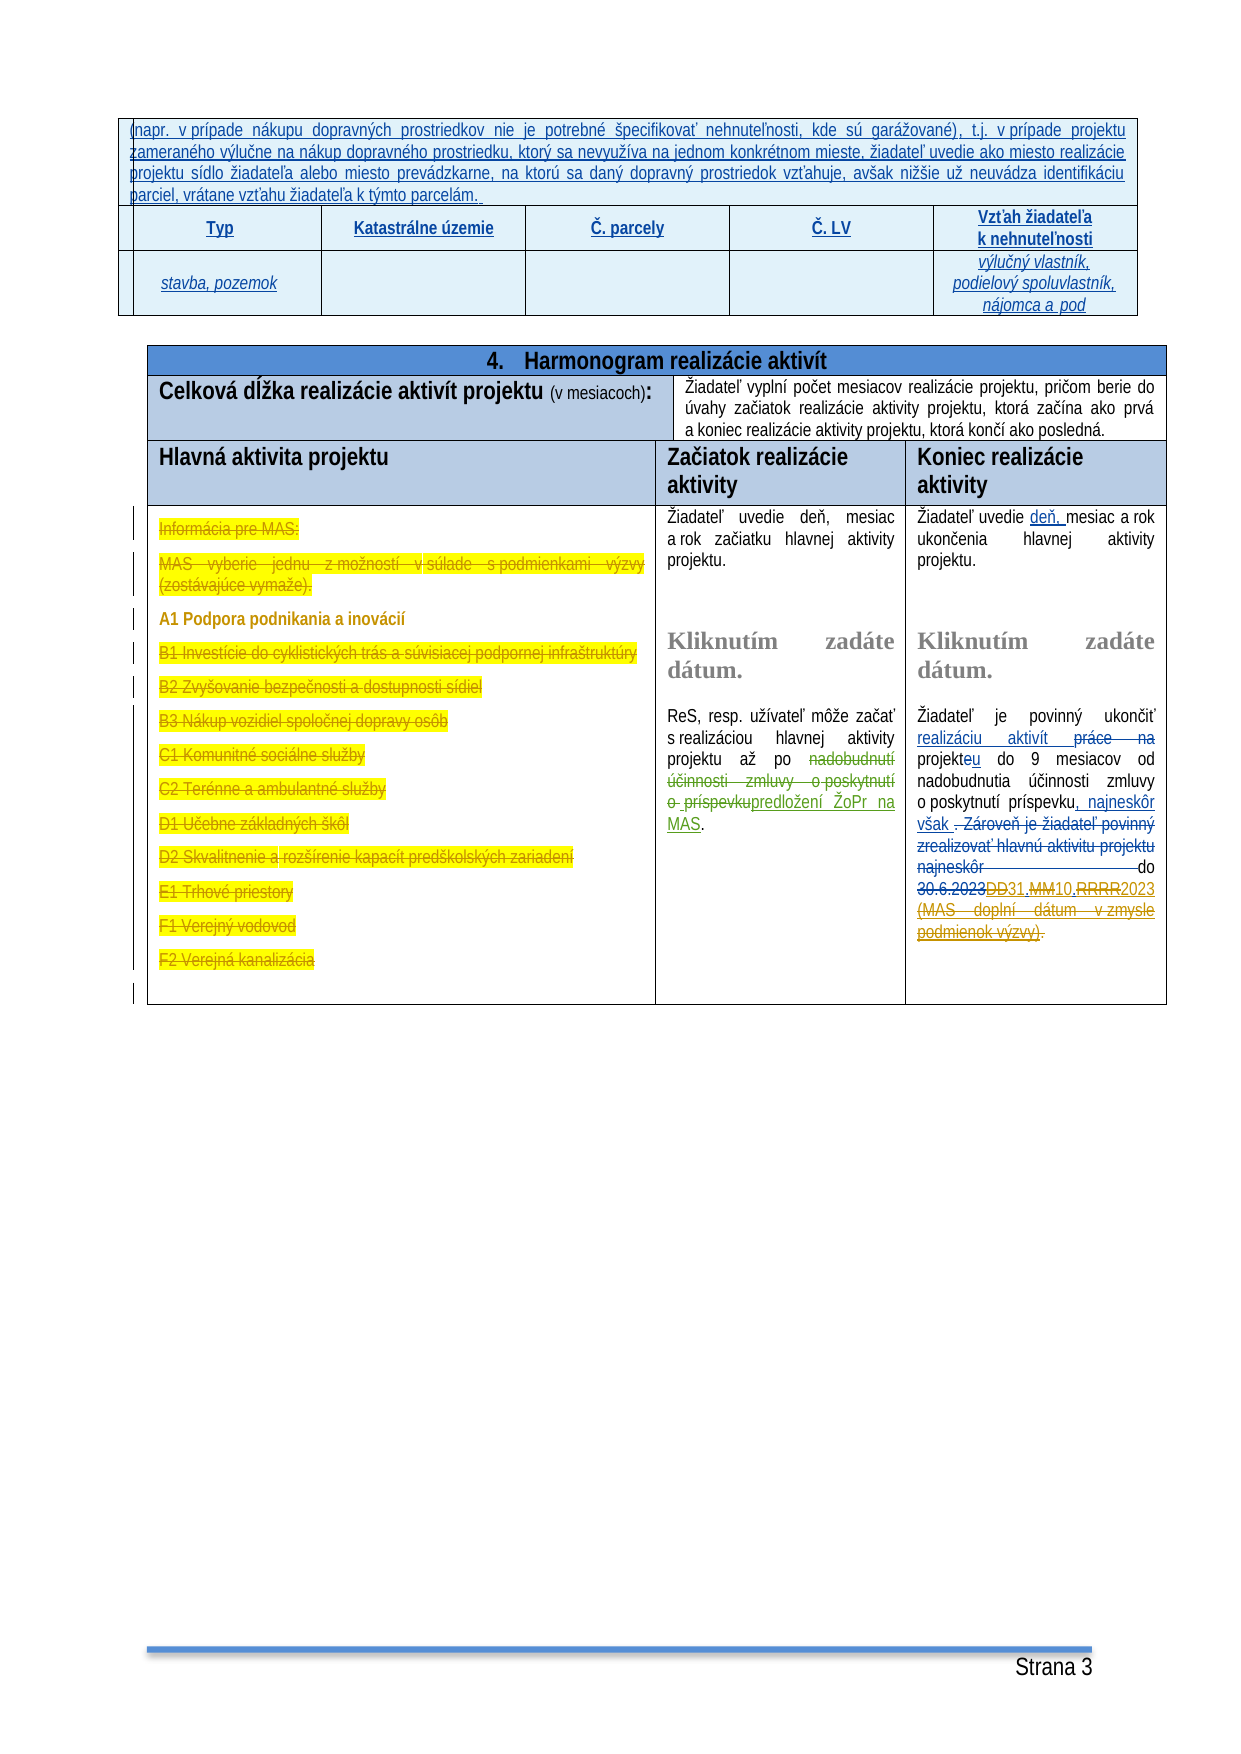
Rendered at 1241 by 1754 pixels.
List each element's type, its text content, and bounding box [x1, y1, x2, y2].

table_cell Hlavná aktivita projektu [148, 441, 655, 505]
table_cell Celková dĺžka realizácie aktivít projektu (v mesiacoch): [148, 376, 673, 440]
table_cell Žiadateľ uvedie mesiac a rok ukončenia hlavnej aktivity projektu. Žiadateľ je povinný ukončiť projekt do 9 mesiacov od nadobudnutia účinnosti zmluvy o poskytnutí príspevkudo [906, 506, 1166, 1004]
table_cell A1 Podpora podnikania a inovácií [148, 506, 655, 1004]
table_cell Koniec realizácie aktivity [906, 441, 1166, 505]
table_cell Začiatok realizácie aktivity [656, 441, 905, 505]
table_cell Žiadateľ vyplní počet mesiacov realizácie projektu, pričom berie do úvahy začiatok realizácie aktivity projektu, ktorá začína ako prvá a koniec realizácie aktivity projektu, ktorá končí ako posledná. [674, 376, 1166, 440]
table_header Harmonogram realizácie aktivít [148, 346, 1166, 375]
table_cell Žiadateľ uvedie deň, mesiac a rok začiatku hlavnej aktivity projektu. ReS, resp. užívateľ môže začať s realizáciou hlavnej aktivity projektu až po . [656, 506, 905, 1004]
